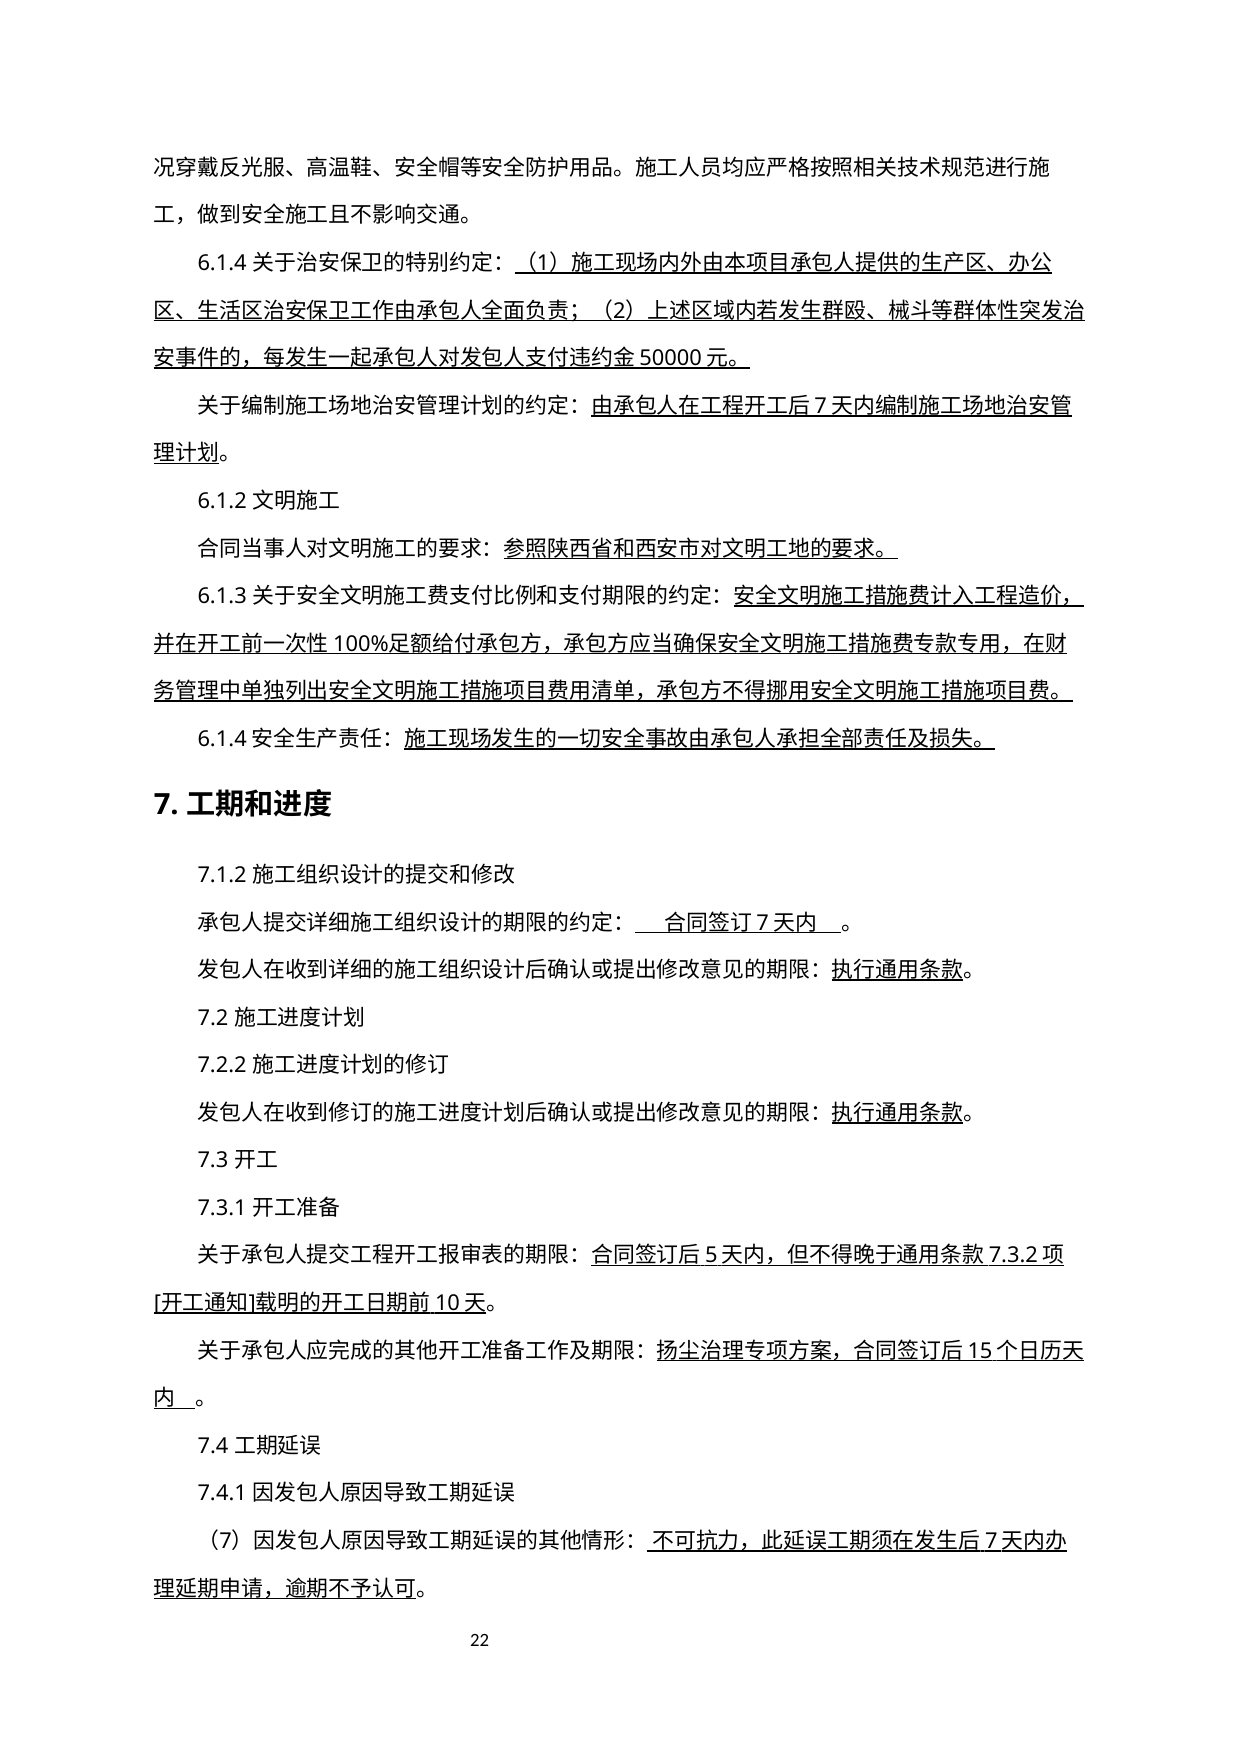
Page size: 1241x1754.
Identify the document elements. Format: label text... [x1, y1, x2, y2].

text 关于承包人应完成的其他开工准备工作及期限：扬尘治理专项方案，合同签订后15个日历天内 。 [153, 1333, 1087, 1412]
text 合同当事人对文明施工的要求：参照陕西省和西安市对文明工地的要求。 [153, 531, 1087, 562]
text 7.4 工期延误 [153, 1428, 1087, 1459]
text 关于编制施工场地治安管理计划的约定：由承包人在工程开工后7天内编制施工场地治安管理计划。 [153, 388, 1087, 467]
text 6.1.2 文明施工 [153, 483, 1087, 515]
text 发包人在收到详细的施工组织设计后确认或提出修改意见的期限：执行通用条款。 [153, 952, 1087, 984]
text （7）因发包人原因导致工期延误的其他情形： 不可抗力，此延误工期须在发生后7天内办理延期申请，逾期不予认可。 [153, 1523, 1087, 1602]
text 发包人在收到修订的施工进度计划后确认或提出修改意见的期限：执行通用条款。 [153, 1095, 1087, 1126]
text 7.4.1 因发包人原因导致工期延误 [153, 1475, 1087, 1507]
text 7.3 开工 [153, 1142, 1087, 1174]
text 6.1.4安全生产责任：施工现场发生的一切安全事故由承包人承担全部责任及损失。 [153, 721, 1087, 752]
text 关于承包人提交工程开工报审表的期限：合同签订后5天内，但不得晚于通用条款7.3.2项[开工通知]载明的开工日期前10天。 [153, 1237, 1087, 1317]
text 承包人提交详细施工组织设计的期限的约定： 合同签订7天内 。 [153, 904, 1087, 936]
subtitle 7. 工期和进度 [153, 781, 1087, 823]
text 7.1.2 施工组织设计的提交和修改 [153, 857, 1087, 889]
text 7.3.1 开工准备 [153, 1190, 1087, 1222]
text 6.1.3 关于安全文明施工费支付比例和支付期限的约定：安全文明施工措施费计入工程造价，并在开工前一次性100%足额给付承包方，承包方应当确保安全文明施工措施费专款专用，在财务管理中单独列出安全文明施工措施项目费用清单，承包方不得挪用安全文明施工措施项目费。 [153, 578, 1087, 705]
text 6.1.4 关于治安保卫的特别约定：（1）施工现场内外由本项目承包人提供的生产区、办公区、生活区治安保卫工作由承包人全面负责；（2）上述区域内若发生群殴、械斗等群体性突发治安事件的，每发生一起承包人对发包人支付违约金50000元。 [153, 245, 1087, 372]
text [153, 150, 1087, 229]
text 7.2.2 施工进度计划的修订 [153, 1047, 1087, 1079]
text 7.2 施工进度计划 [153, 999, 1087, 1031]
